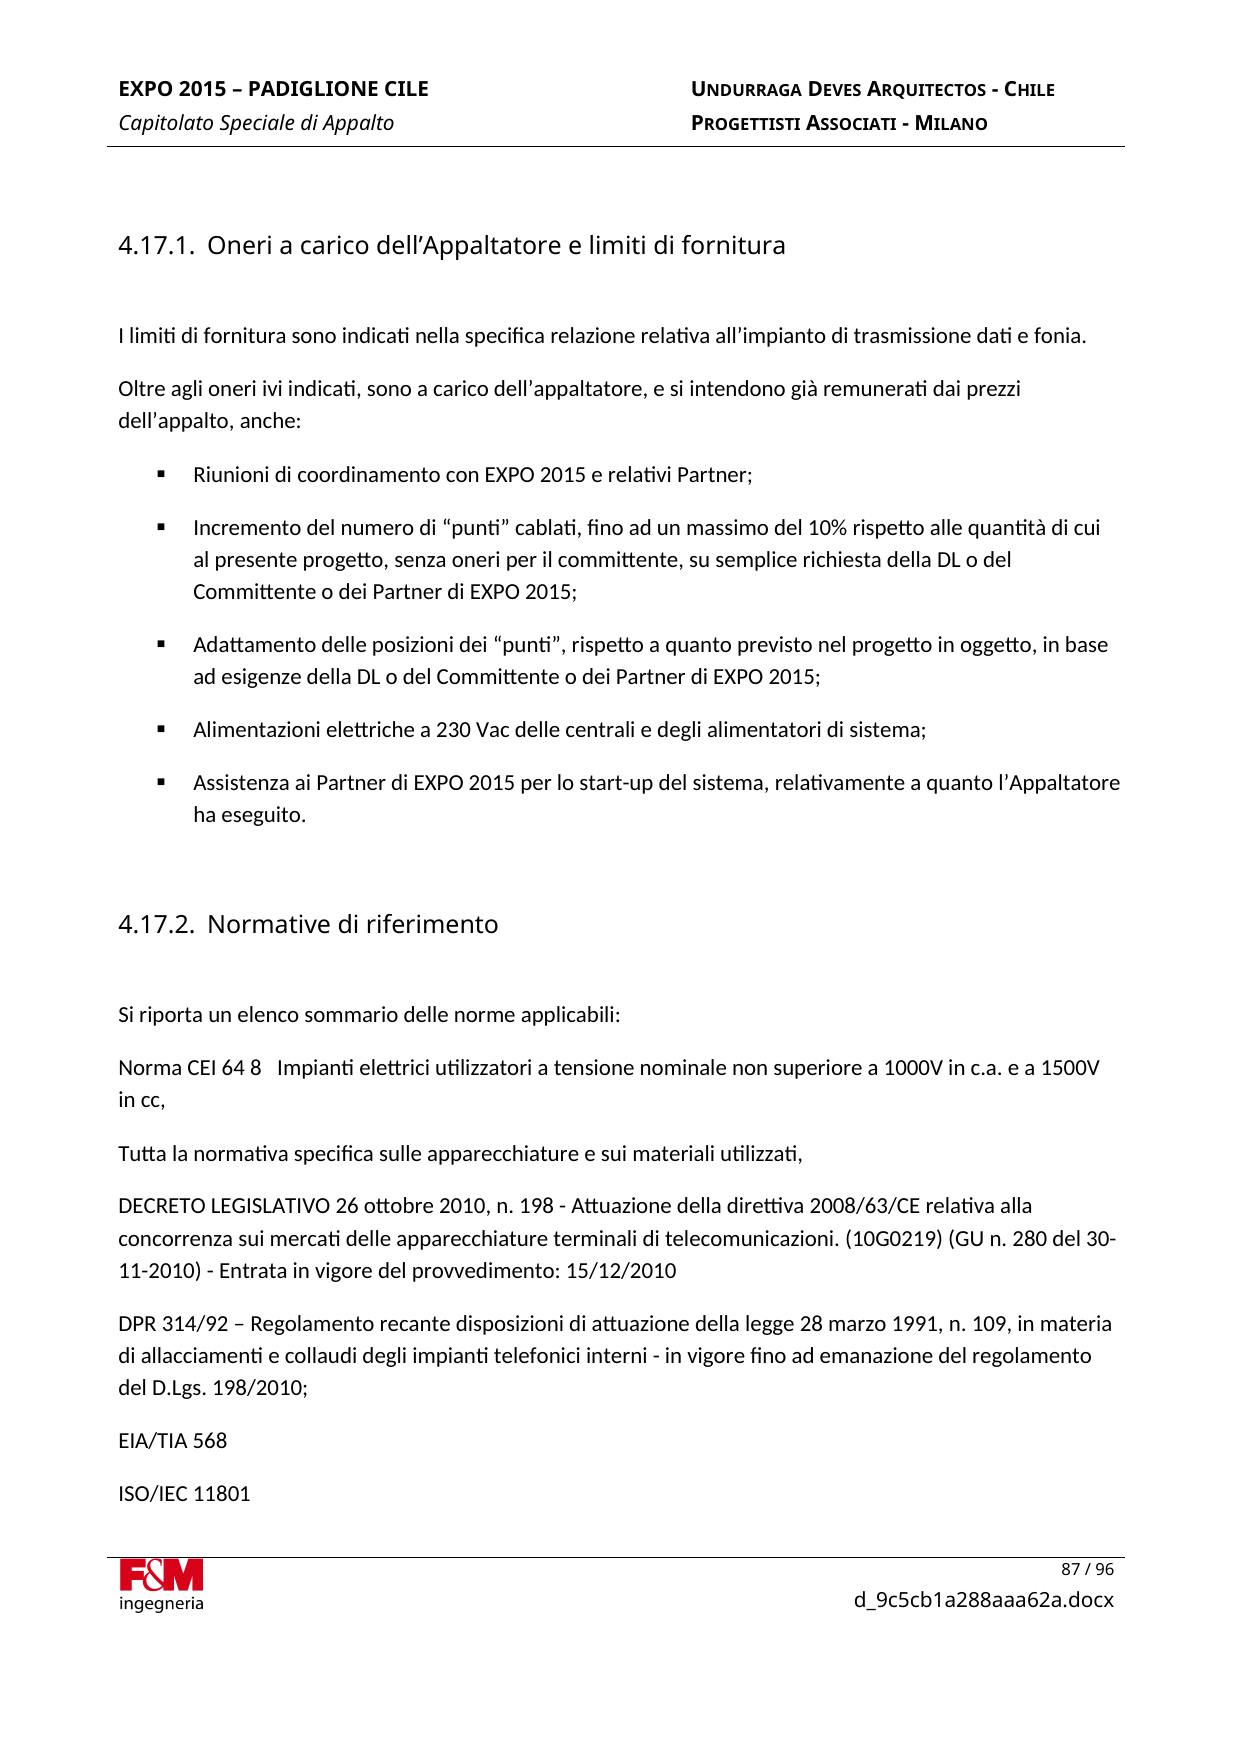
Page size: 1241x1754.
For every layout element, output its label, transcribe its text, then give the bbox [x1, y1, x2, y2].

text Norma CEI 64 8 Impianti elettrici utilizzatori a tensione nominale non superiore a 1000V in c.a. e a 1500V in cc, [118, 1053, 1122, 1114]
text DPR 314/92 – Regolamento recante disposizioni di attuazione della legge 28 marzo 1991, n. 109, in materia di allacciamenti e collaudi degli impianti telefonici interni - in vigore fino ad emanazione del regolamento del D.Lgs. 198/2010; [118, 1309, 1122, 1401]
text Si riporta un elenco sommario delle norme applicabili: [118, 1000, 1122, 1028]
text I limiti di fornitura sono indicati nella specifica relazione relativa all’impianto di trasmissione dati e fonia. [118, 321, 1122, 349]
text EIA/TIA 568 [118, 1426, 1122, 1454]
list Assistenza ai Partner di EXPO 2015 per lo start-up del sistema, relativamente a quanto l’Appaltatore ha eseguito. [156, 768, 1122, 828]
list Riunioni di coordinamento con EXPO 2015 e relativi Partner; [156, 460, 1122, 488]
text Tutta la normativa specifica sulle apparecchiature e sui materiali utilizzati, [118, 1139, 1122, 1167]
list Alimentazioni elettriche a 230 Vac delle centrali e degli alimentatori di sistema; [156, 715, 1122, 743]
text Oltre agli oneri ivi indicati, sono a carico dell’appaltatore, e si intendono già remunerati dai prezzi dell’appalto, anche: [118, 374, 1122, 435]
list Incremento del numero di “punti” cablati, fino ad un massimo del 10% rispetto alle quantità di cui al presente progetto, senza oneri per il committente, su semplice richiesta della DL o del Committente o dei Partner di EXPO 2015; [156, 513, 1122, 605]
list Adattamento delle posizioni dei “punti”, rispetto a quanto previsto nel progetto in oggetto, in base ad esigenze della DL o del Committente o dei Partner di EXPO 2015; [156, 630, 1122, 690]
text DECRETO LEGISLATIVO 26 ottobre 2010, n. 198 - Attuazione della direttiva 2008/63/CE relativa alla concorrenza sui mercati delle apparecchiature terminali di telecomunicazioni. (10G0219) (GU n. 280 del 30-11-2010) - Entrata in vigore del provvedimento: 15/12/2010 [118, 1192, 1122, 1284]
picture [118, 1557, 209, 1618]
text ISO/IEC 11801 [118, 1479, 1122, 1507]
text Normative di riferimento [118, 907, 1122, 941]
text Oneri a carico dell’Appaltatore e limiti di fornitura [118, 228, 1122, 262]
